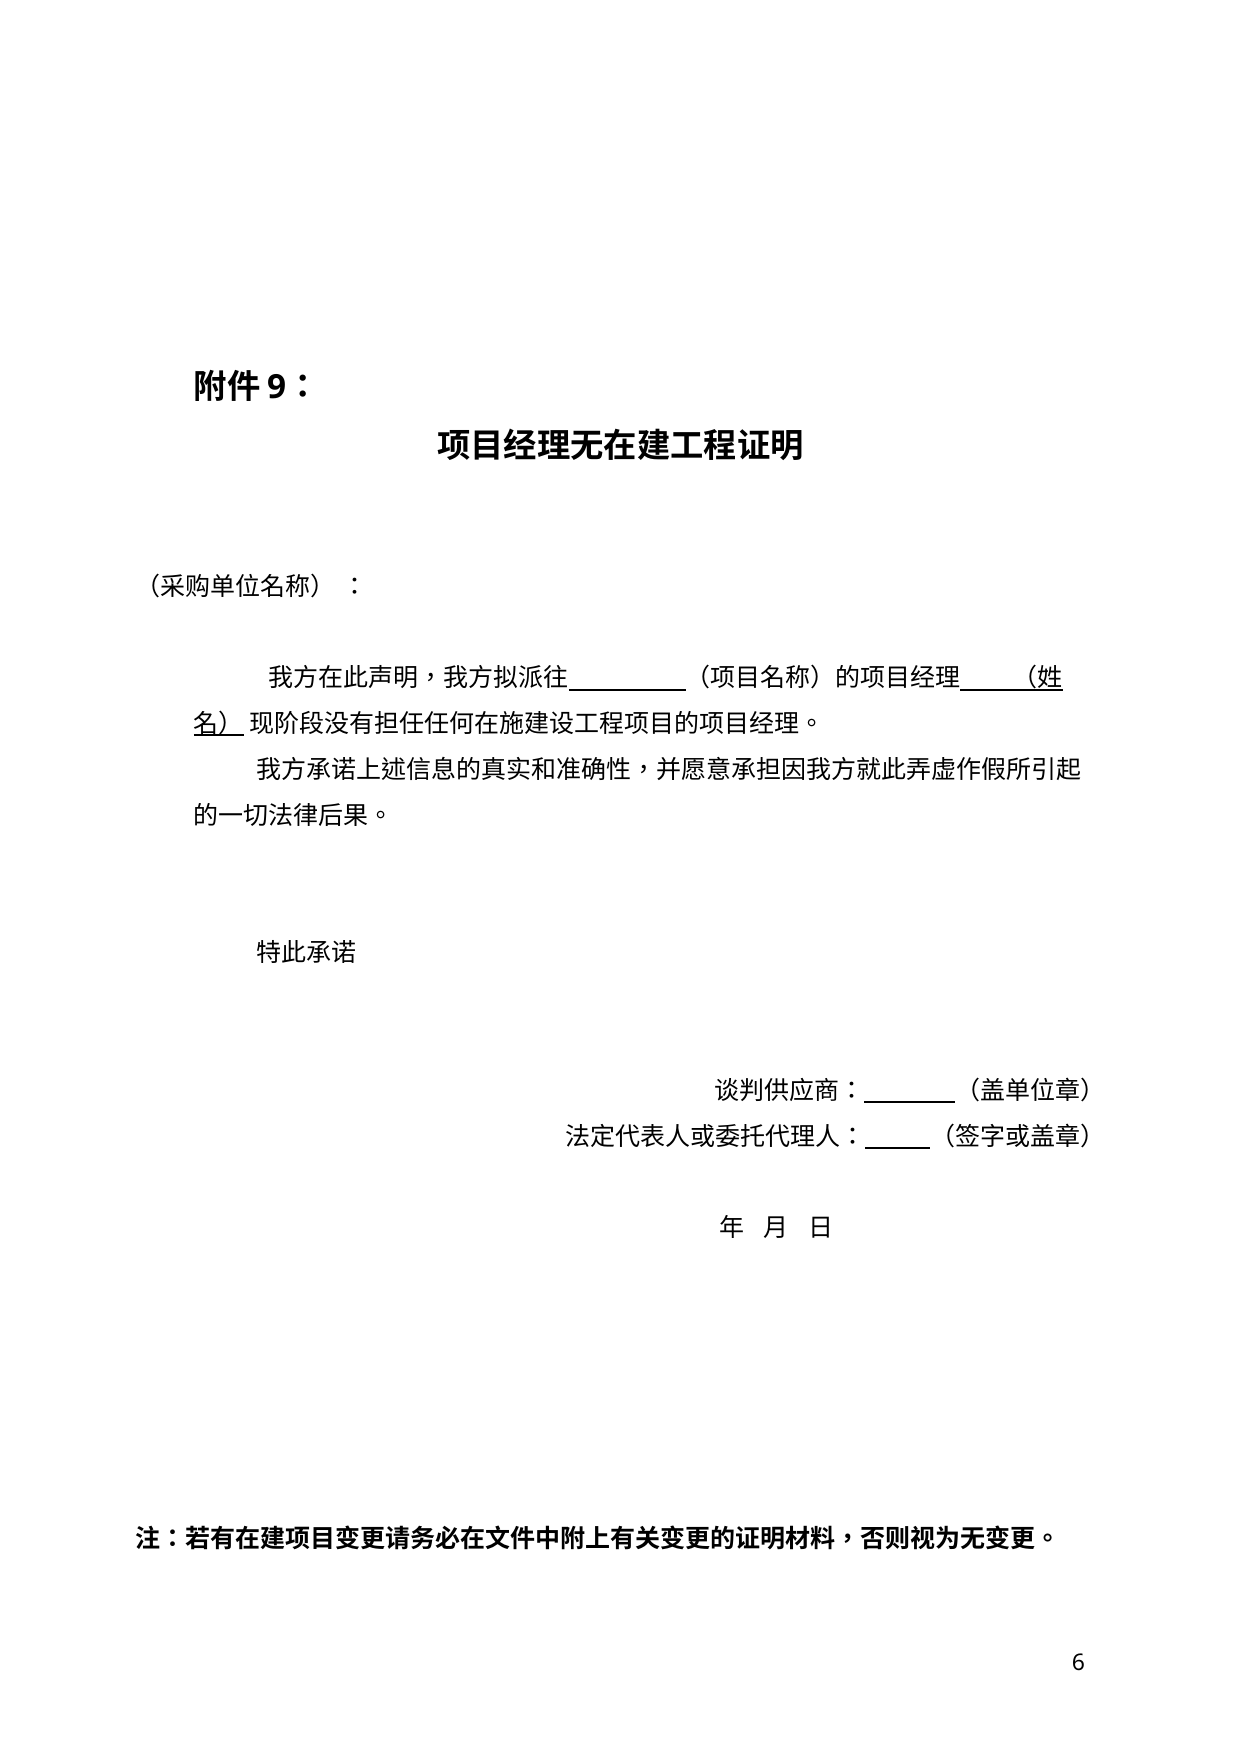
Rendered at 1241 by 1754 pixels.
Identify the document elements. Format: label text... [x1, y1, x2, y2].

text 法定代表人或委托代理人： （签字或盖章） [135, 1108, 1105, 1154]
text 谈判供应商： （盖单位章） [135, 1062, 1105, 1108]
title 附件9： [193, 360, 1102, 408]
text 年 月 日 [135, 1200, 1105, 1246]
text 项目经理无在建工程证明 [135, 421, 1105, 467]
text 特此承诺 [193, 925, 1105, 971]
text （采购单位名称） ： [135, 558, 1105, 604]
text 我方承诺上述信息的真实和准确性，并愿意承担因我方就此弄虚作假所引起的一切法律后果。 [193, 742, 1105, 833]
text 我方在此声明，我方拟派往 （项目名称）的项目经理 （姓名） 现阶段没有担任任何在施建设工程项目的项目经理。 [193, 650, 1105, 742]
text 注：若有在建项目变更请务必在文件中附上有关变更的证明材料，否则视为无变更。 [135, 1521, 1105, 1555]
